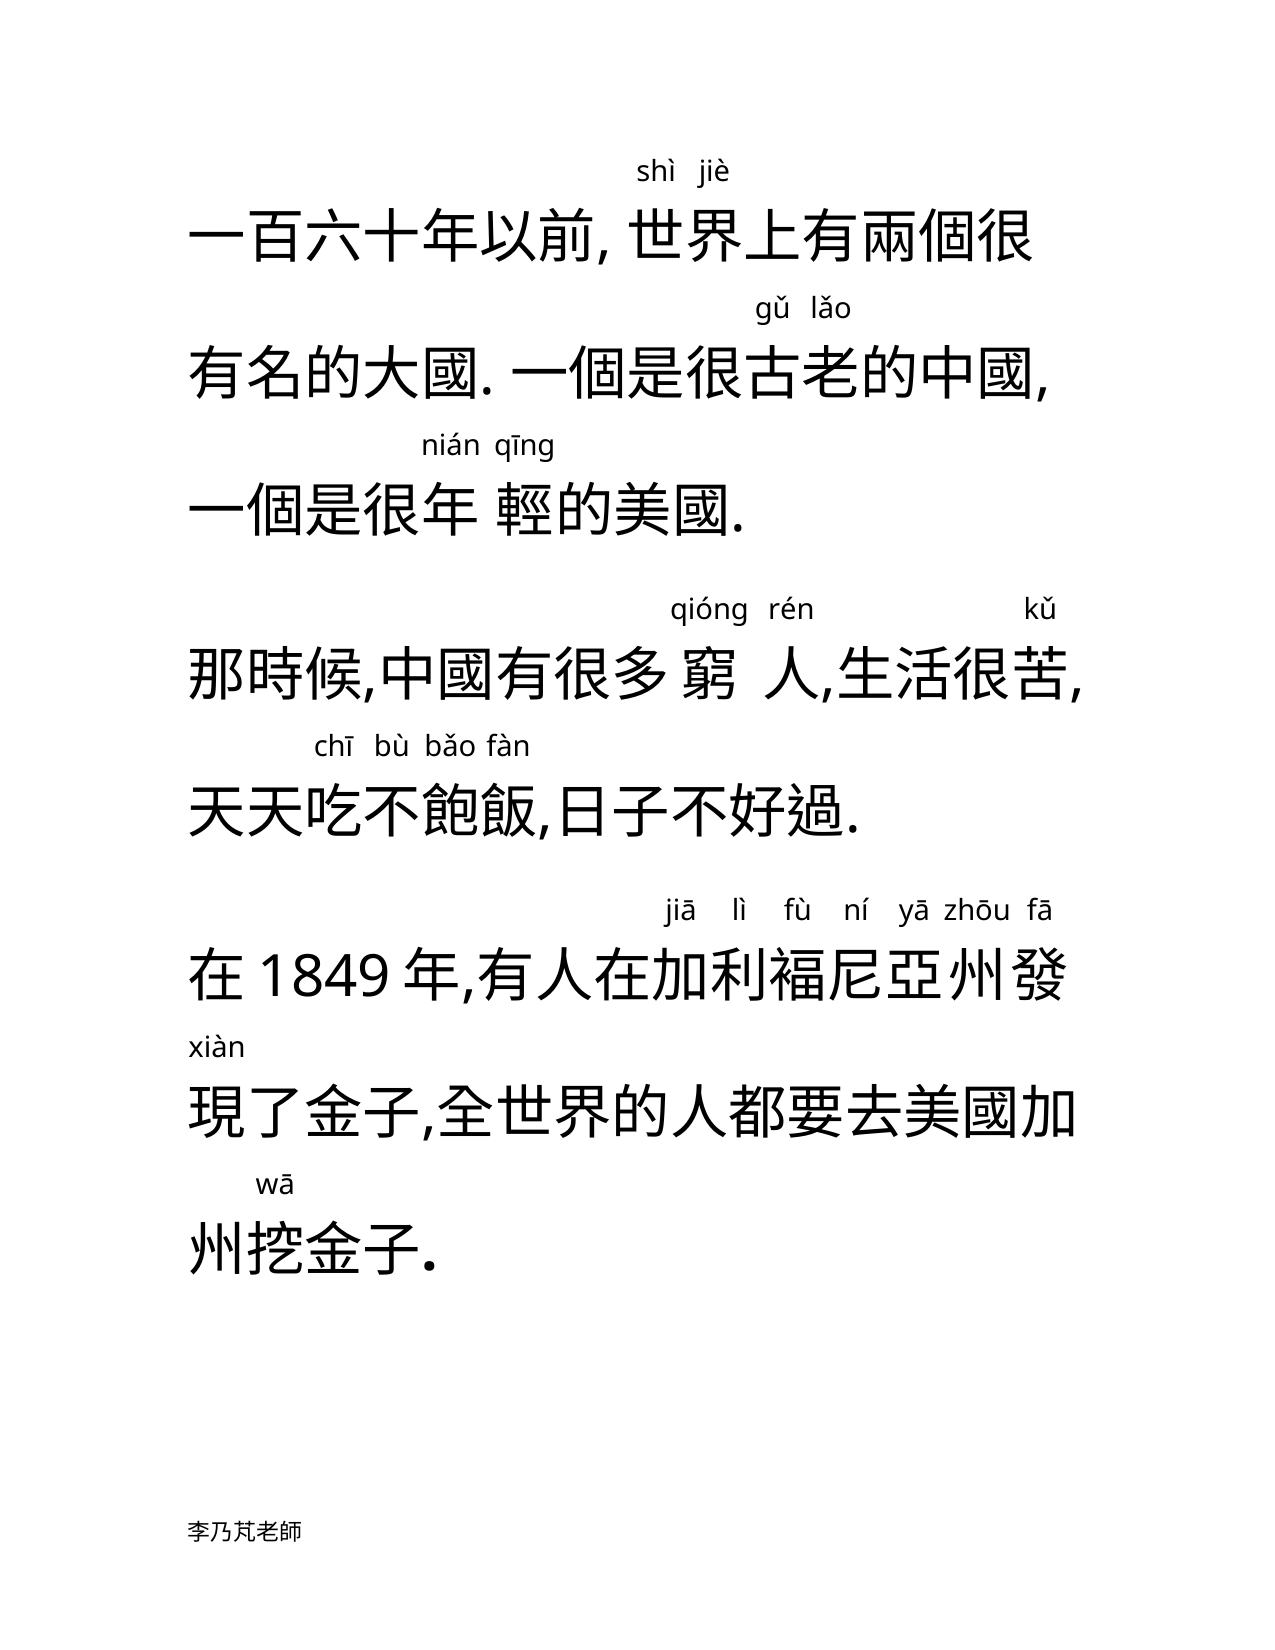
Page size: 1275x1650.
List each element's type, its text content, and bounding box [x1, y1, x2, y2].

text 在1849年,有人在了金子,全世界的人都要去美國加州金子. [187, 889, 1087, 1288]
text 那時候,中國有很多 ,生活很, 天天,日子不好過. [187, 588, 1087, 850]
text 一百六十年以前, 上有兩個很有名的大國. 一個是很的中國, 一個是很 的美國. [187, 150, 1087, 549]
